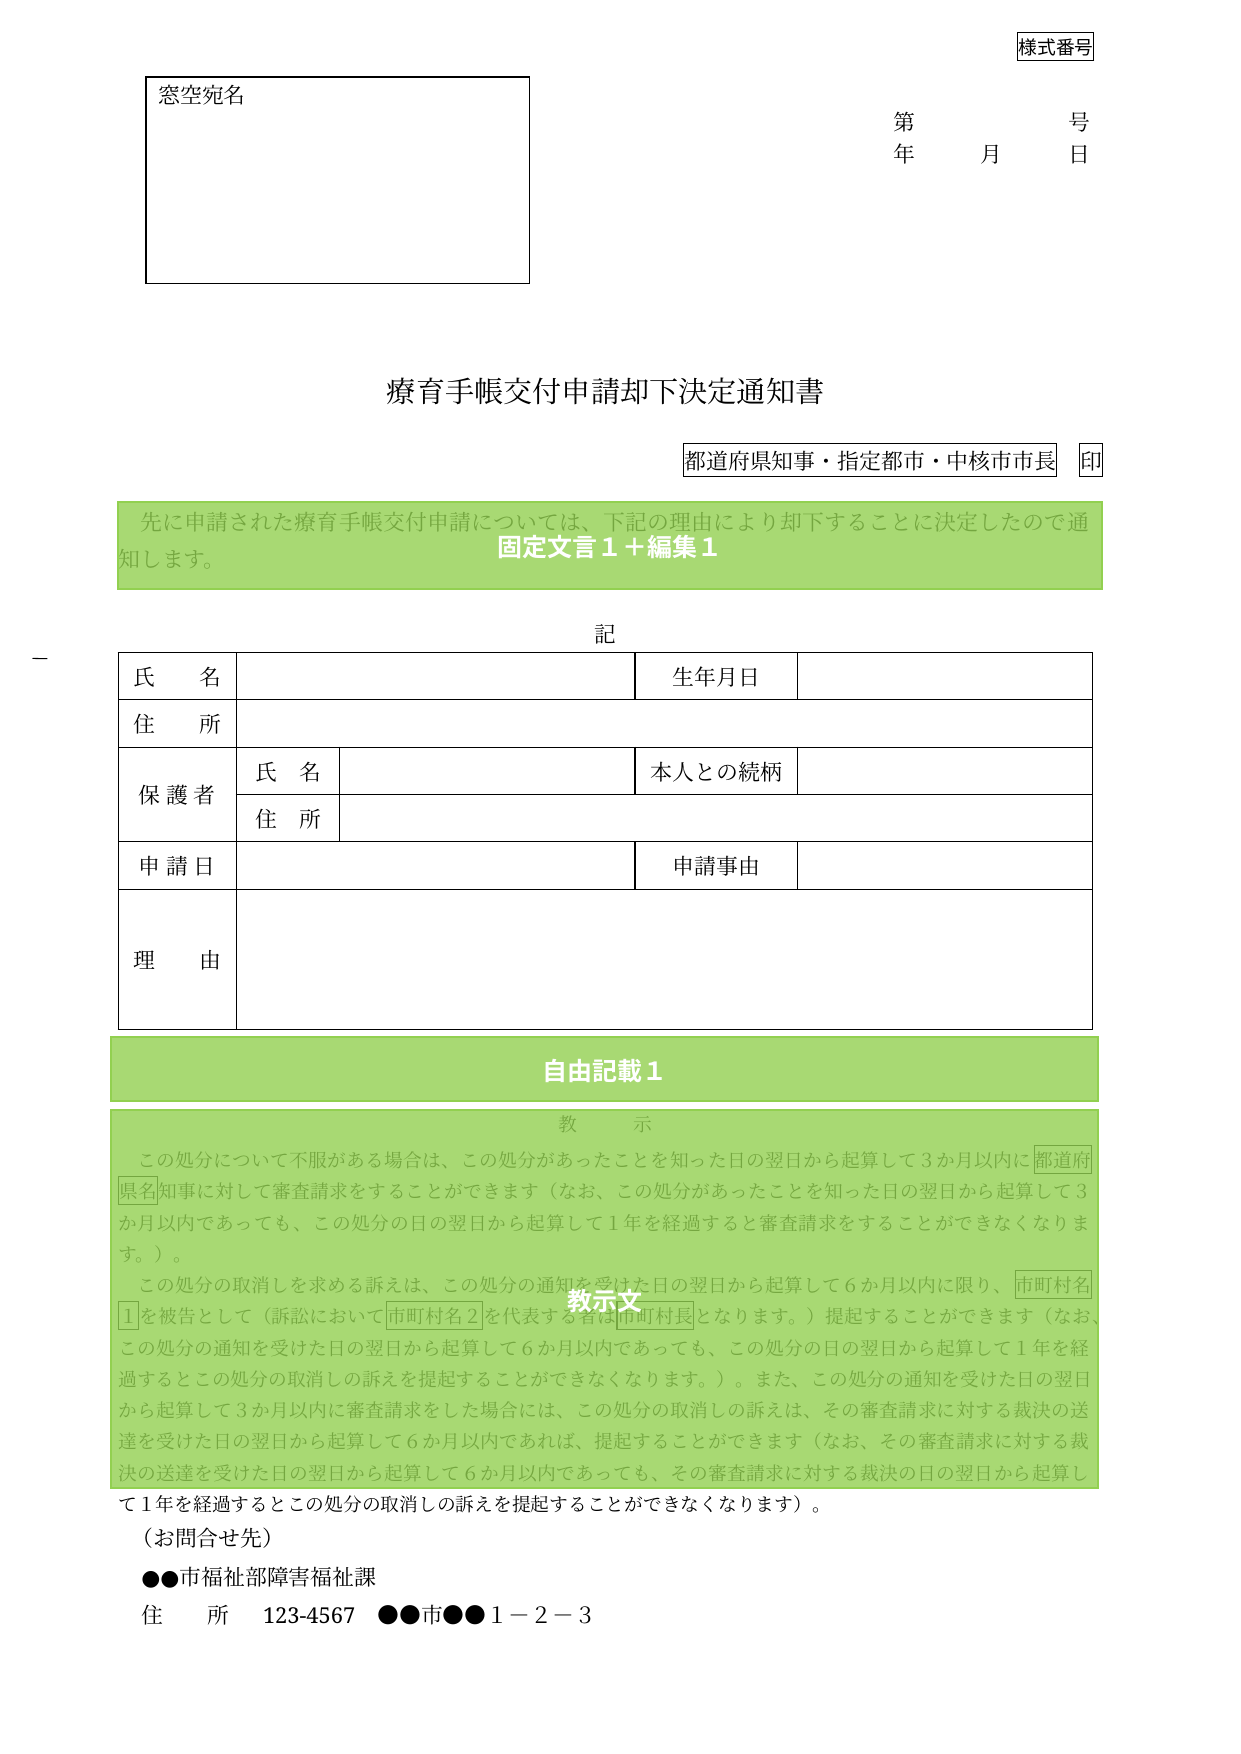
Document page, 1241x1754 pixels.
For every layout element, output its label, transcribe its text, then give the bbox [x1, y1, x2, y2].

table_cell [798, 842, 1092, 888]
table_cell 住 所 [119, 700, 236, 747]
table_cell ●●市福祉部障害福祉課 [130, 1556, 1016, 1594]
table_header [237, 653, 634, 699]
table_header 氏 名 [119, 653, 236, 699]
table_cell [340, 748, 634, 794]
table_cell 本人との続柄 [636, 748, 797, 794]
text 記 [118, 614, 1092, 652]
text 療育手帳交付申請却下決定通知書 [118, 352, 1092, 427]
table_cell 理 由 [119, 890, 236, 1029]
table_cell 住 所 [237, 795, 339, 841]
table_cell 住 所 [130, 1595, 263, 1633]
table_cell 申請事由 [636, 842, 797, 888]
table_cell 申 請 日 [119, 842, 236, 888]
table_cell 氏 名 [237, 748, 339, 794]
table_cell [237, 890, 1092, 1029]
table_header 生年月日 [636, 653, 797, 699]
table_cell [340, 795, 1092, 841]
table_cell 123-4567 ●●市●●１－２－３ [263, 1595, 1016, 1633]
table_cell 保 護 者 [119, 748, 236, 841]
table_cell [798, 748, 1092, 794]
table_header （お問合せ先） [130, 1518, 1016, 1556]
table_header [798, 653, 1092, 699]
table_cell [237, 842, 634, 888]
table_cell [237, 700, 1092, 747]
